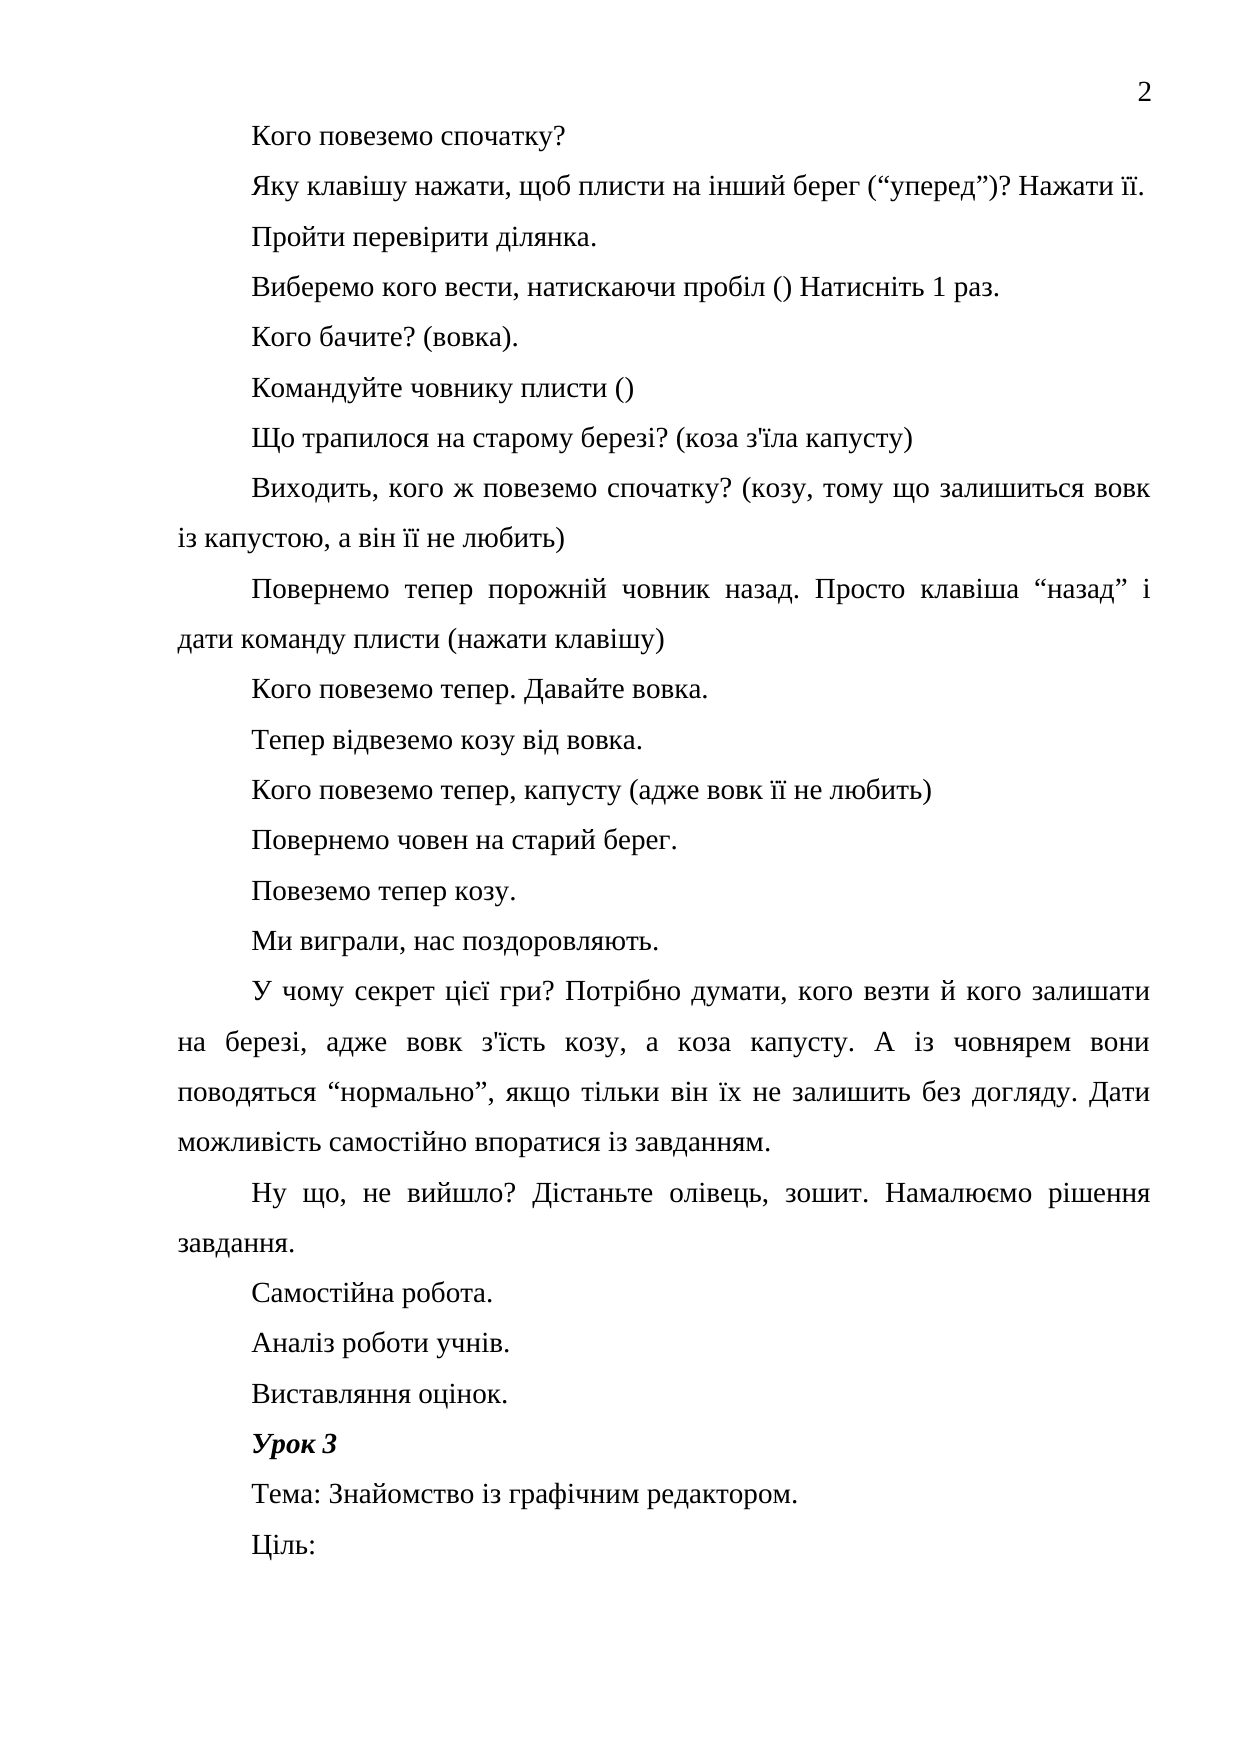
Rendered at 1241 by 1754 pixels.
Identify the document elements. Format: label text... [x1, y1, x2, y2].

text Аналіз роботи учнів. [177, 1326, 1152, 1359]
text Тепер відвеземо козу від вовка. [177, 722, 1152, 755]
text Виходить, кого ж повеземо спочатку? (козу, тому що залишиться вовк із капустою, а він її не любить) [177, 470, 1152, 554]
text Повеземо тепер козу. [177, 873, 1152, 906]
text Ціль: [177, 1527, 1152, 1560]
text Повернемо тепер порожній човник назад. Просто клавіша “назад” і дати команду плисти (нажати клавішу) [177, 571, 1152, 655]
text Кого повеземо тепер, капусту (адже вовк її не любить) [177, 772, 1152, 806]
text Кого повеземо спочатку? [177, 118, 1152, 152]
text У чому секрет цієї гри? Потрібно думати, кого везти й кого залишати на березі, адже вовк з'їсть козу, а коза капусту. А із човнярем вони поводяться “нормально”, якщо тільки він їх не залишить без догляду. Дати можливість самостійно впоратися із завданням. [177, 973, 1152, 1158]
text Пройти перевірити ділянка. [177, 219, 1152, 252]
text Виставляння оцінок. [177, 1376, 1152, 1409]
text Кого бачите? (вовка). [177, 319, 1152, 353]
text Виберемо кого вести, натискаючи пробіл () Натисніть 1 раз. [177, 269, 1152, 303]
text Повернемо човен на старий берег. [177, 822, 1152, 856]
text Ну що, не вийшло? Дістаньте олівець, зошит. Намалюємо рішення завдання. [177, 1175, 1152, 1258]
text Ми виграли, нас поздоровляють. [177, 923, 1152, 957]
text Командуйте човнику плисти () [177, 370, 1152, 403]
text Самостійна робота. [177, 1275, 1152, 1309]
text Що трапилося на старому березі? (коза з'їла капусту) [177, 420, 1152, 453]
text Урок 3 [177, 1426, 1152, 1460]
text Яку клавішу нажати, щоб плисти на інший берег (“уперед”)? Нажати її. [177, 168, 1152, 202]
text Тема: Знайомство із графічним редактором. [177, 1477, 1152, 1510]
text Кого повеземо тепер. Давайте вовка. [177, 672, 1152, 705]
